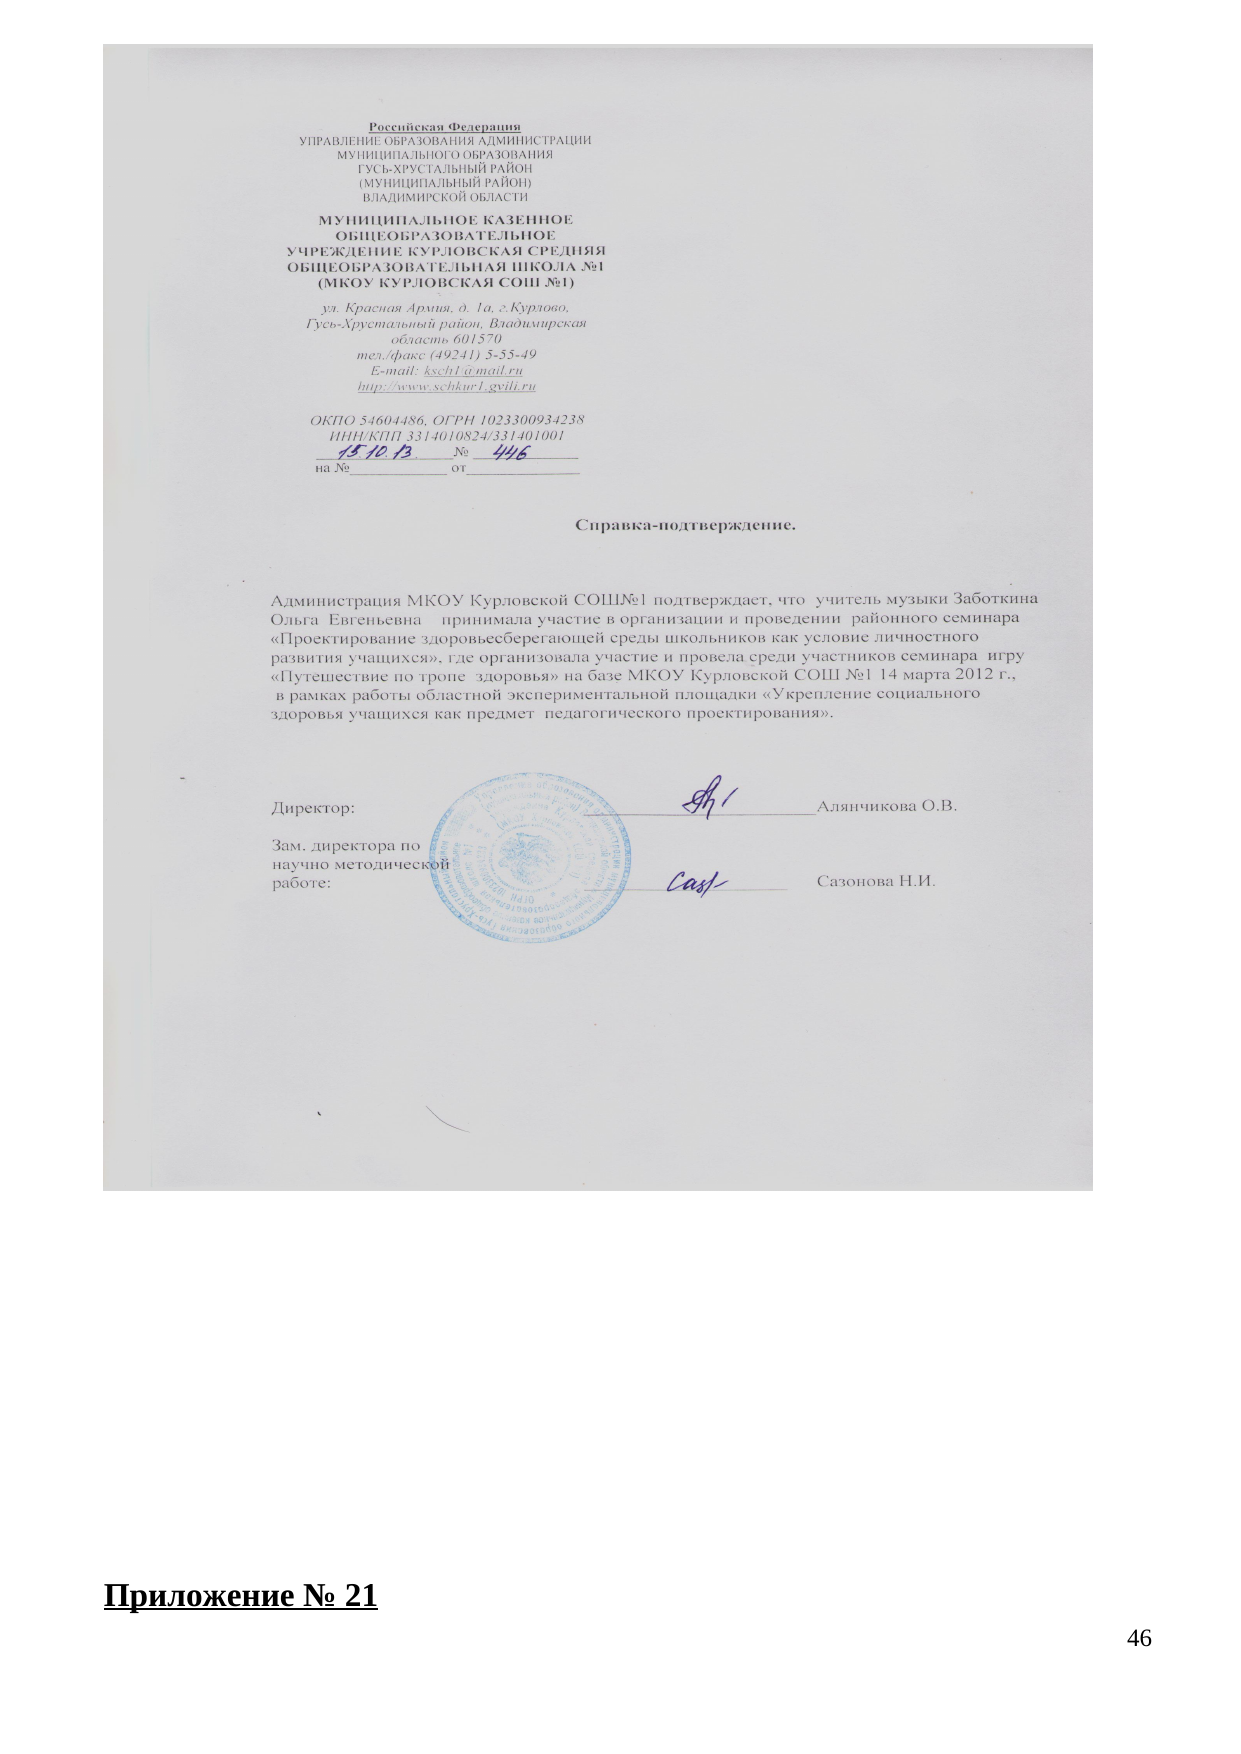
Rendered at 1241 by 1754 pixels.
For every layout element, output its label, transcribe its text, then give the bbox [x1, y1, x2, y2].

picture [103, 44, 1093, 1191]
text Приложение № 21 [103, 1575, 1152, 1613]
